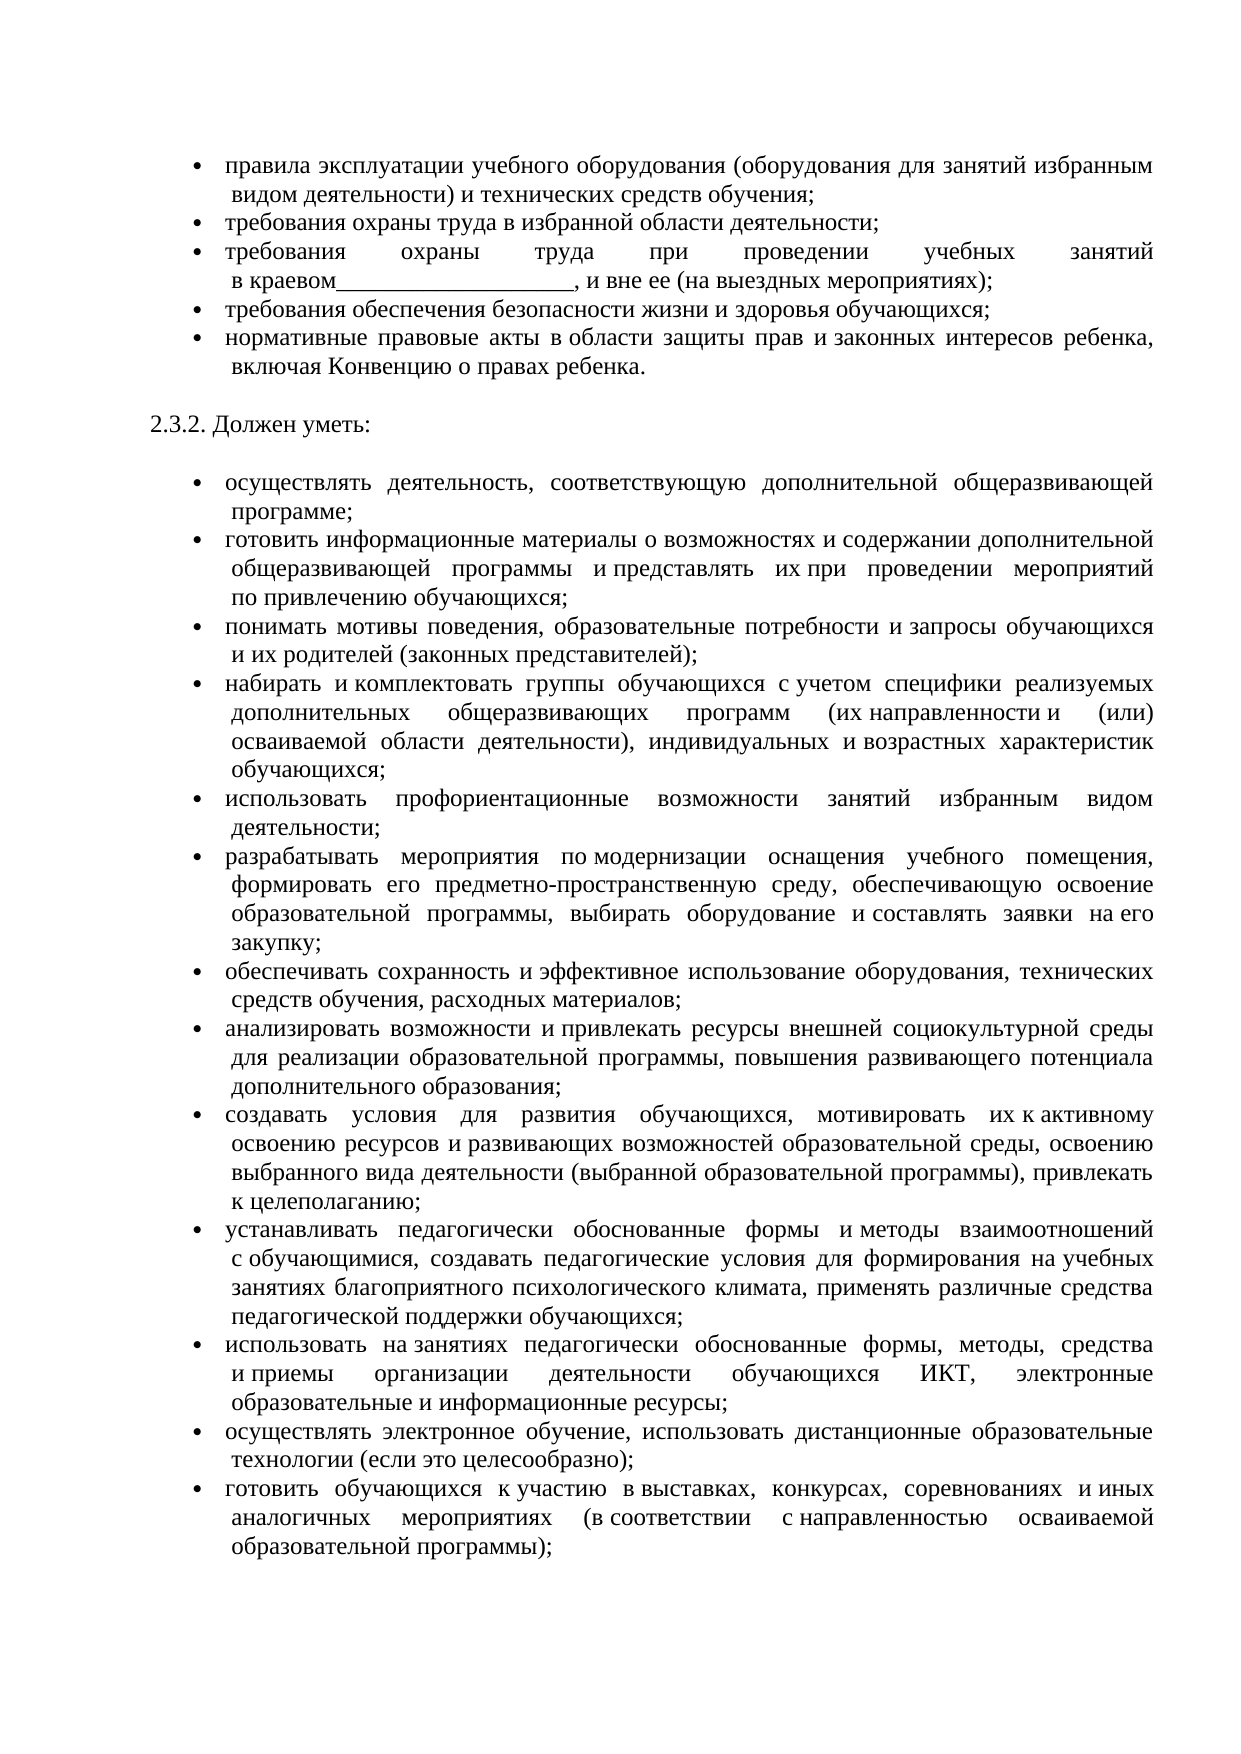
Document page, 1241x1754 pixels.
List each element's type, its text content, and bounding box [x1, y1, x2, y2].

list понимать мотивы поведения, образовательные потребности и запросы обучающихся и их родителей (законных представителей); [194, 755, 1154, 812]
list анализировать возможности и привлекать ресурсы внешней социокультурной среды для реализации образовательной программы, повышения развивающего потенциала дополнительного образования; [194, 1157, 1154, 1244]
list требования охраны труда в избранной области деятельности; [194, 322, 1154, 351]
list требования обеспечения безопасности жизни и здоровья обучающихся; [194, 409, 1154, 437]
list создавать условия для развития обучающихся, мотивировать их к активному освоению ресурсов и развивающих возможностей образовательной среды, освоению выбранного вида деятельности (выбранной образовательной программы), привлекать к целеполаганию; [194, 1244, 1154, 1359]
list готовить информационные материалы о возможностях и содержании дополнительной общеразвивающей программы и представлять их при проведении мероприятий по привлечению обучающихся; [194, 669, 1154, 755]
list набирать и комплектовать группы обучающихся с учетом специфики реализуемых дополнительных общеразвивающих программ (их направленности и (или) осваиваемой области деятельности), индивидуальных и возрастных характеристик обучающихся; [194, 812, 1154, 927]
list использовать на занятиях педагогически обоснованные формы, методы, средства и приемы организации деятельности обучающихся ИКТ, электронные образовательные и информационные ресурсы; [194, 1474, 1154, 1560]
list обеспечивать сохранность и эффективное использование оборудования, технических средств обучения, расходных материалов; [194, 1100, 1154, 1157]
list педагогические, санитарно-гигиенические, эргономические, эстетические, психологические и специальные требования к дидактическому обеспечению и оформлению учебного помещения в соответствии с его предназначением и направленностью реализуемых образовательных программ; [194, 150, 1154, 265]
list требования охраны труда при проведении учебных занятий в краевом___________________, и вне ее (на выездных мероприятиях); [194, 351, 1154, 409]
list осуществлять деятельность, соответствующую дополнительной общеразвивающей программе; [194, 611, 1154, 669]
list правила эксплуатации учебного оборудования (оборудования для занятий избранным видом деятельности) и технических средств обучения; [194, 265, 1154, 322]
text 2.3.2. Должен уметь: [150, 553, 1090, 582]
list использовать профориентационные возможности занятий избранным видом деятельности; [194, 927, 1154, 985]
list устанавливать педагогически обоснованные формы и методы взаимоотношений с обучающимися, создавать педагогические условия для формирования на учебных занятиях благоприятного психологического климата, применять различные средства педагогической поддержки обучающихся; [194, 1359, 1154, 1474]
list нормативные правовые акты в области защиты прав и законных интересов ребенка, включая Конвенцию о правах ребенка. [194, 467, 1154, 524]
list разрабатывать мероприятия по модернизации оснащения учебного помещения, формировать его предметно-пространственную среду, обеспечивающую освоение образовательной программы, выбирать оборудование и составлять заявки на его закупку; [194, 985, 1154, 1100]
